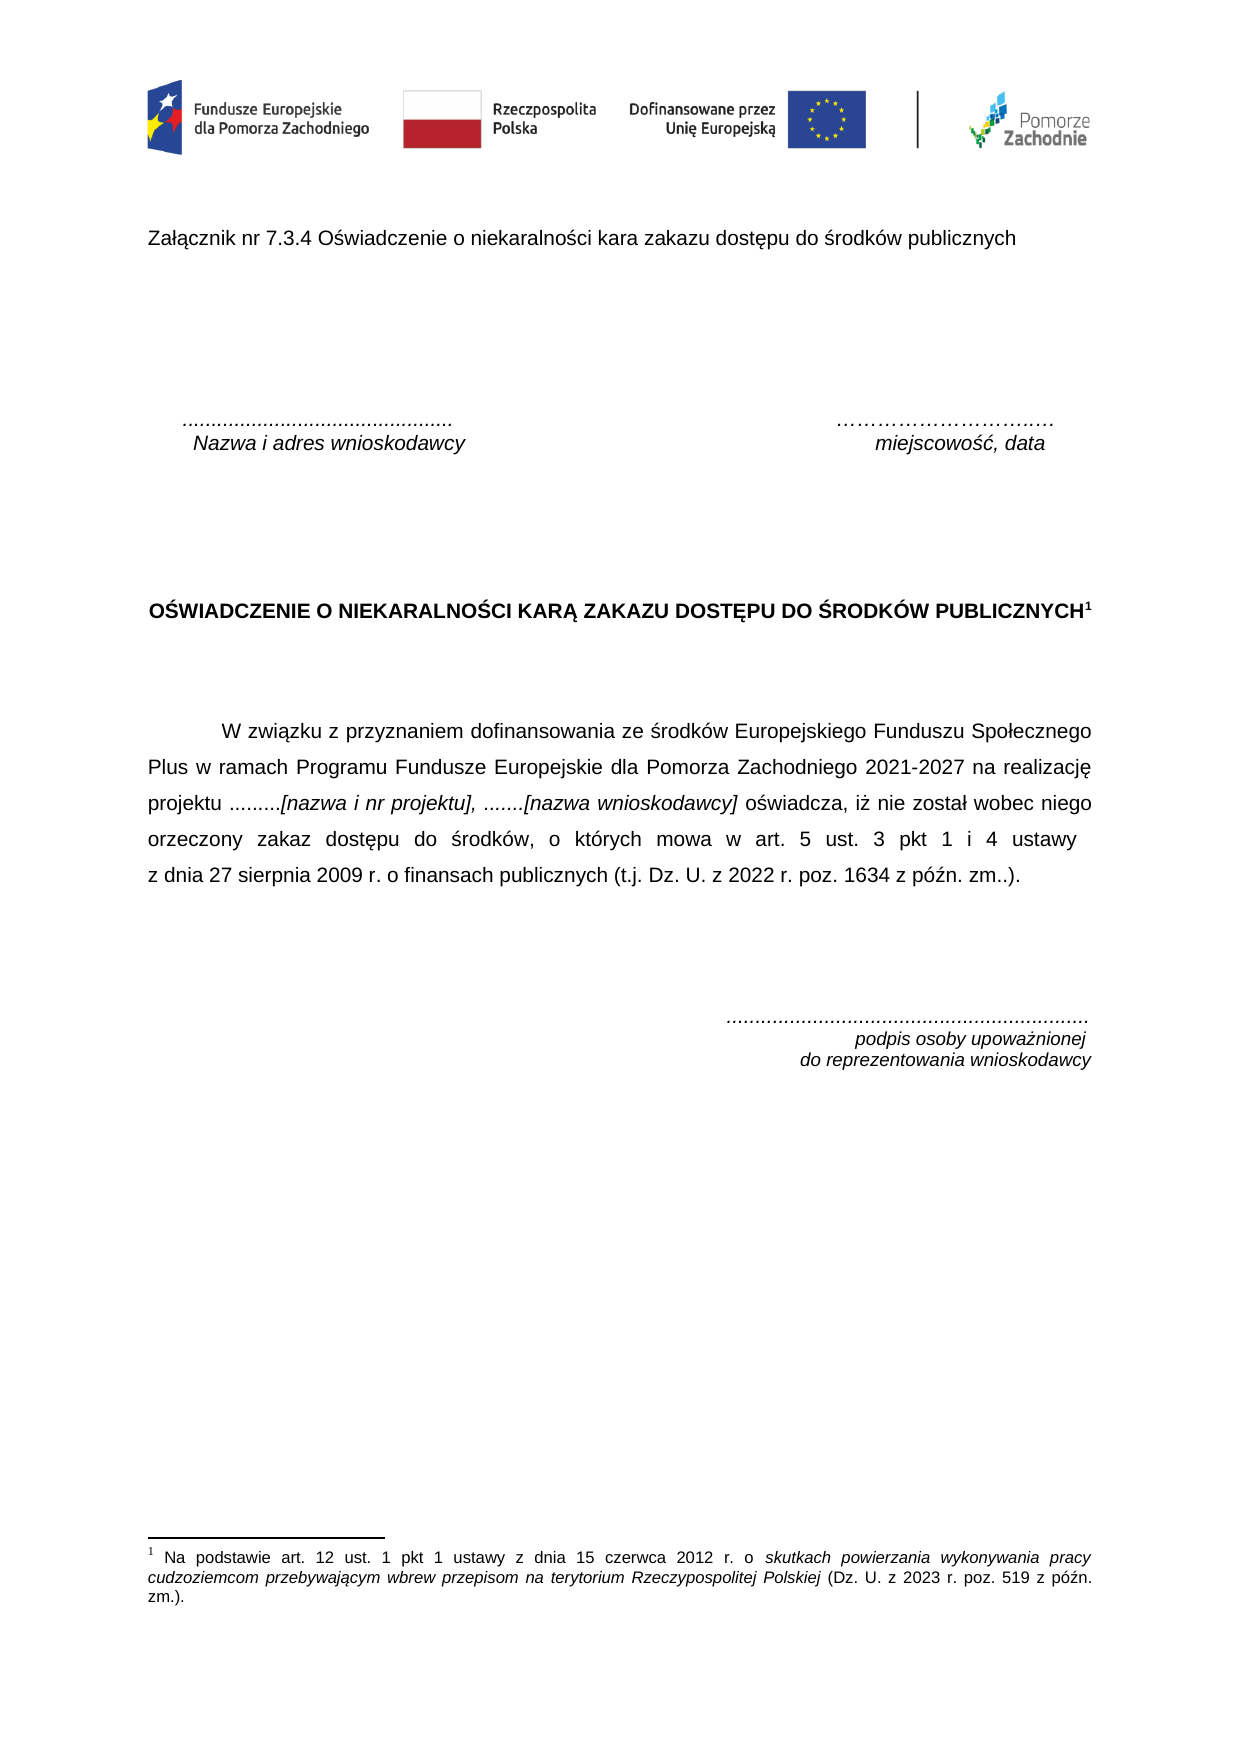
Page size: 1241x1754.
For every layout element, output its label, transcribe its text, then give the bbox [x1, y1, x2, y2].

text OŚWIADCZENIE O NIEKARALNOŚCI KARĄ ZAKAZU DOSTĘPU DO ŚRODKÓW PUBLICZNYCH [148, 599, 1093, 623]
text podpis osoby upoważnionej do reprezentowania wnioskodawcy [148, 1028, 1093, 1071]
text ............................................... ………………………..… [148, 407, 1093, 431]
text W związku z przyznaniem dofinansowania ze środków Europejskiego Funduszu Społecznego Plus w ramach Programu Fundusze Europejskie dla Pomorza Zachodniego 2021-2027 na realizację projektu .........[nazwa i nr projektu], .......[nazwa wnioskodawcy] oświadcza, iż nie został wobec niego orzeczony zakaz dostępu do środków, o których mowa w art. 5 ust. 3 pkt 1 i 4 ustawy z dnia 27 sierpnia 2009 r. o finansach publicznych (t.j. Dz. U. z 2022 r. poz. 1634 z późn. zm..). [148, 719, 1093, 886]
picture [147, 80, 1090, 155]
text Nazwa i adres wnioskodawcy miejscowość, data [148, 431, 1093, 455]
text ............................................................... [148, 1004, 1093, 1028]
